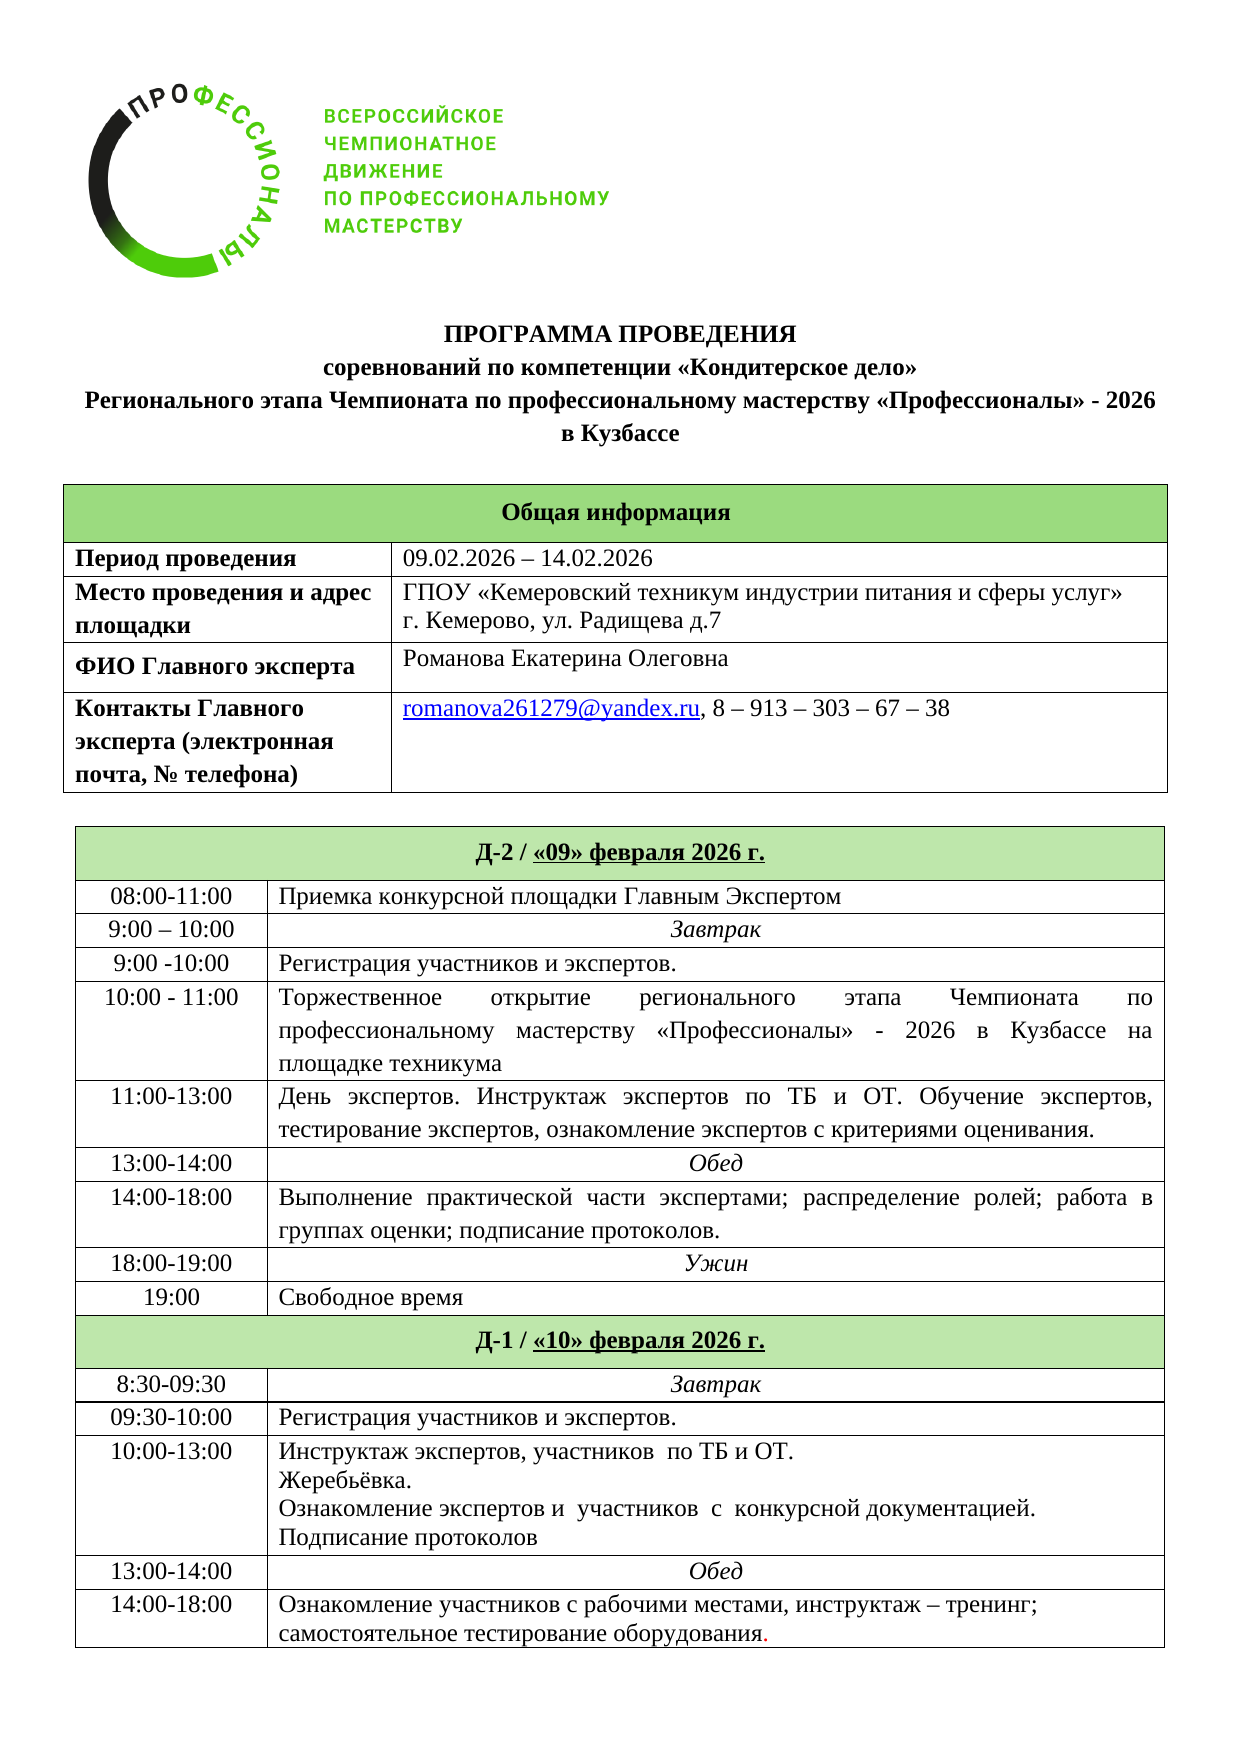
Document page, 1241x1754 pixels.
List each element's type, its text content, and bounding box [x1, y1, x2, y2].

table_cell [268, 1590, 1164, 1647]
table_cell Свободное время [268, 1282, 1164, 1314]
table_cell 8:30-09:30 [76, 1369, 267, 1401]
table_cell Завтрак [268, 1369, 1164, 1401]
table_cell 10:00-13:00 [76, 1436, 267, 1555]
table_cell 09.02.2026 – 14.02.2026 [392, 543, 1167, 576]
table_cell Инструктаж экспертов, участников по ТБ и ОТ. Жеребьёвка. Ознакомление экспертов и участников с конкурсной документацией. Подписание протоколов [268, 1436, 1164, 1555]
table_cell 13:00-14:00 [76, 1556, 267, 1588]
table_cell ФИО Главного эксперта [64, 643, 391, 692]
table_cell Приемка конкурсной площадки Главным Экспертом [268, 881, 1164, 913]
table_header Общая информация [64, 485, 1167, 542]
table_cell Регистрация участников и экспертов. [268, 1403, 1164, 1435]
table_cell Место проведения и адрес площадки [64, 577, 391, 642]
table_cell Контакты Главного эксперта (электронная почта, № телефона) [64, 693, 391, 792]
table_cell Д-1 / «10» февраля 2026 г. [76, 1316, 1164, 1368]
table_cell 14:00-18:00 [76, 1182, 267, 1247]
table_cell 19:00 [76, 1282, 267, 1314]
table_cell Торжественное открытие регионального этапа Чемпионата по профессиональному мастерству «Профессионалы» - 2026 в Кузбассе на площадке техникума [268, 982, 1164, 1080]
table_cell 10:00 - 11:00 [76, 982, 267, 1080]
table_cell День экспертов. Инструктаж экспертов по ТБ и ОТ. Обучение экспертов, тестирование экспертов, ознакомление экспертов с критериями оценивания. [268, 1081, 1164, 1147]
table_cell Ужин [268, 1248, 1164, 1281]
table_cell Завтрак [268, 914, 1164, 947]
table_cell 11:00-13:00 [76, 1081, 267, 1147]
text соревнований по компетенции «Кондитерское дело» [75, 352, 1165, 381]
table_cell 18:00-19:00 [76, 1248, 267, 1281]
table_cell romanova261279@yandex.ru, 8 – 913 – 303 – 67 – 38 [392, 693, 1167, 792]
text в Кузбассе [75, 418, 1165, 447]
picture [75, 75, 618, 286]
table_cell Обед [268, 1148, 1164, 1181]
table_cell Регистрация участников и экспертов. [268, 948, 1164, 981]
table_cell 08:00-11:00 [76, 881, 267, 913]
table_cell ГПОУ «Кемеровский техникум индустрии питания и сферы услуг» г. Кемерово, ул. Радищева д.7 [392, 577, 1167, 642]
table_cell Романова Екатерина Олеговна [392, 643, 1167, 692]
table_cell 13:00-14:00 [76, 1148, 267, 1181]
table_cell Выполнение практической части экспертами; распределение ролей; работа в группах оценки; подписание протоколов. [268, 1182, 1164, 1247]
table_cell Период проведения [64, 543, 391, 576]
text ПРОГРАММА ПРОВЕДЕНИЯ [75, 319, 1165, 348]
table_cell 9:00 – 10:00 [76, 914, 267, 947]
table_cell 09:30-10:00 [76, 1403, 267, 1435]
text Регионального этапа Чемпионата по профессиональному мастерству «Профессионалы» - 2026 [75, 385, 1165, 414]
table_cell 14:00-18:00 [76, 1590, 267, 1647]
table_header Д-2 / «09» февраля 2026 г. [76, 827, 1164, 880]
table_cell 9:00 -10:00 [76, 948, 267, 981]
table_cell Обед [268, 1556, 1164, 1588]
